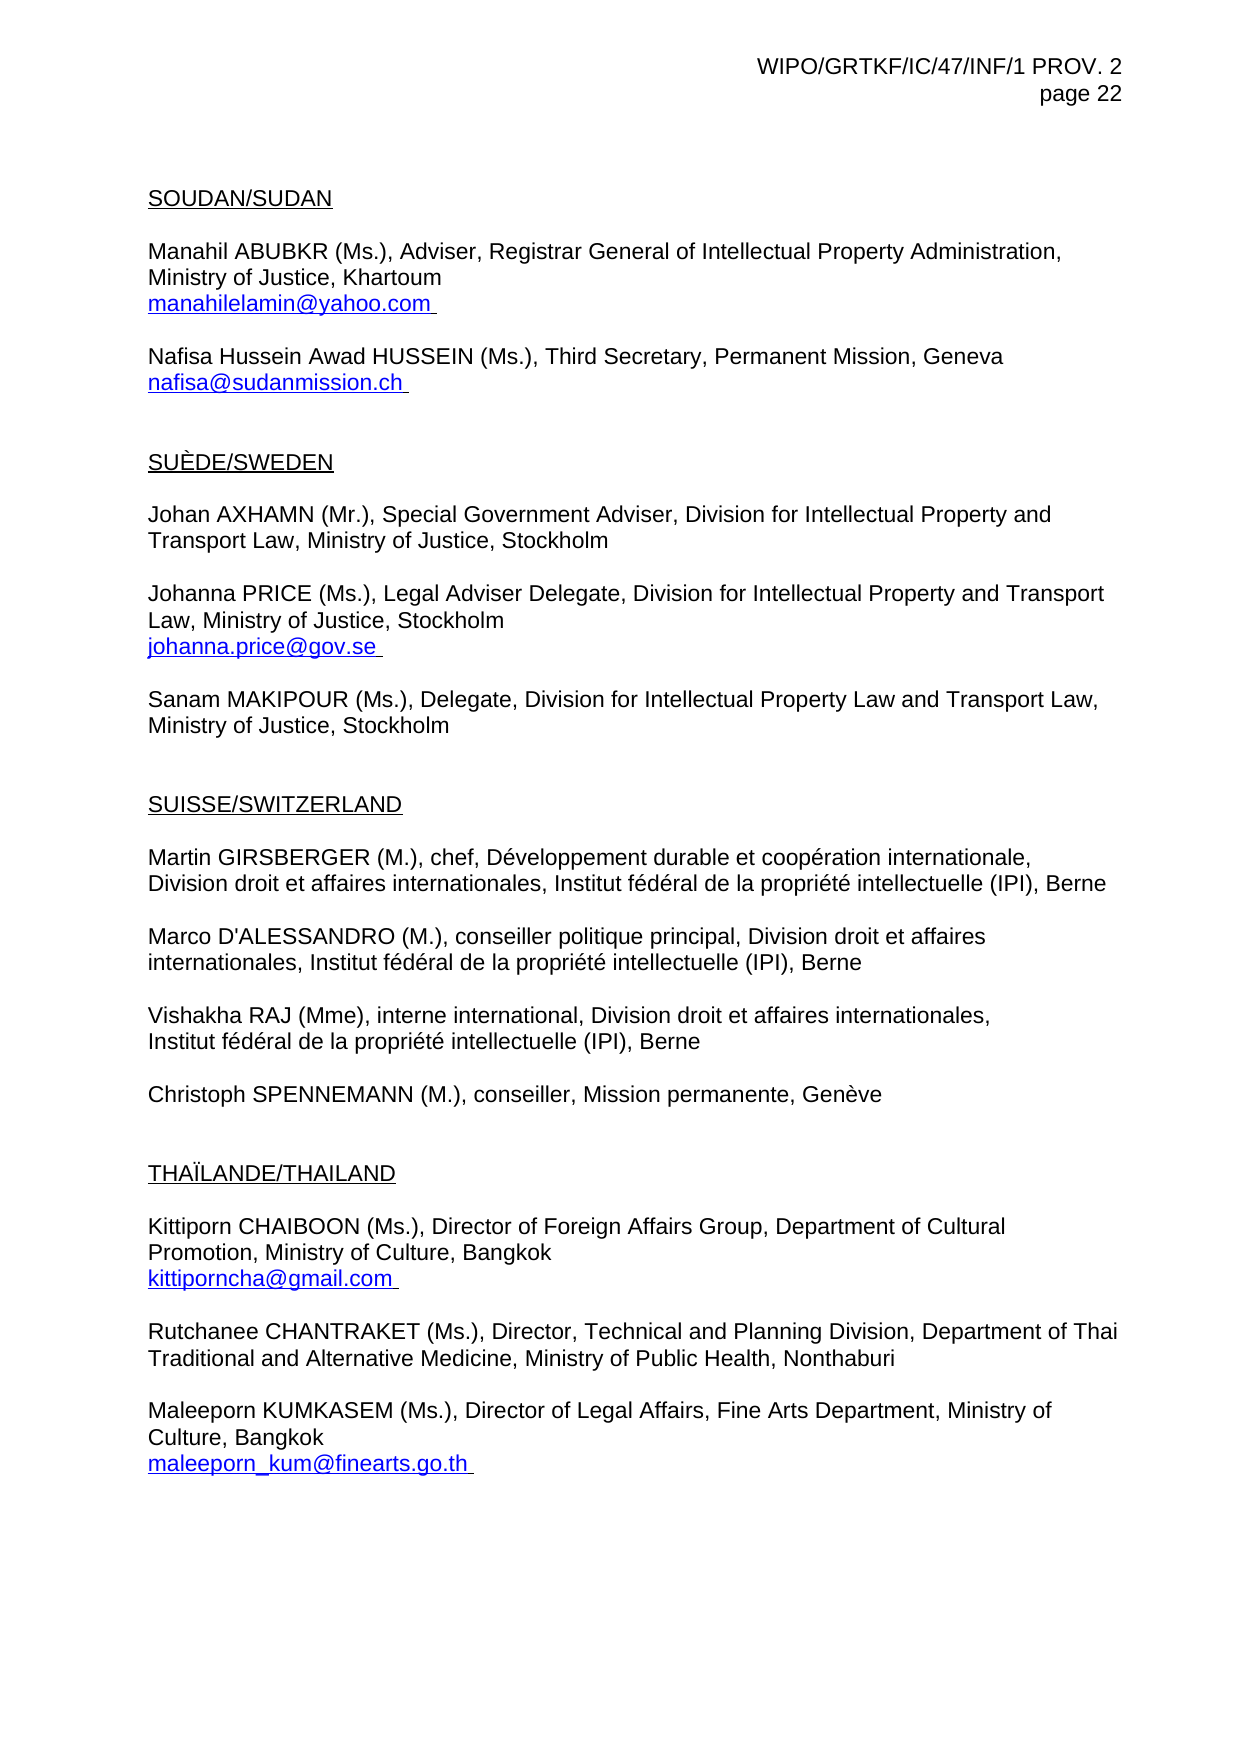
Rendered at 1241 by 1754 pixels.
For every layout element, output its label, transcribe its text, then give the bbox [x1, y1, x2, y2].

text Kittiporn CHAIBOON (Ms.), Director of Foreign Affairs Group, Department of Cultural Promotion, Ministry of Culture, Bangkok [148, 1213, 1122, 1265]
text nafisa@sudanmission.ch [148, 369, 1122, 396]
text kittiporncha@gmail.com [148, 1265, 1122, 1292]
text Christoph SPENNEMANN (M.), conseiller, Mission permanente, Genève [148, 1081, 1122, 1107]
text SUISSE/SWITZERLAND [148, 791, 1122, 817]
text maleeporn_kum@finearts.go.th [148, 1450, 1122, 1476]
text Johanna PRICE (Ms.), Legal Adviser Delegate, Division for Intellectual Property and Transport Law, Ministry of Justice, Stockholm [148, 580, 1122, 633]
text Marco D'ALESSANDRO (M.), conseiller politique principal, Division droit et affaires internationales, Institut fédéral de la propriété intellectuelle (IPI), Berne [148, 923, 1122, 976]
text Vishakha RAJ (Mme), interne international, Division droit et affaires internationales, Institut fédéral de la propriété intellectuelle (IPI), Berne [148, 1002, 1122, 1054]
text Maleeporn KUMKASEM (Ms.), Director of Legal Affairs, Fine Arts Department, Ministry of Culture, Bangkok [148, 1397, 1122, 1450]
text Rutchanee CHANTRAKET (Ms.), Director, Technical and Planning Division, Department of Thai Traditional and Alternative Medicine, Ministry of Public Health, Nonthaburi [148, 1318, 1122, 1371]
text Nafisa Hussein Awad HUSSEIN (Ms.), Third Secretary, Permanent Mission, Geneva [148, 343, 1122, 369]
text Johan AXHAMN (Mr.), Special Government Adviser, Division for Intellectual Property and Transport Law, Ministry of Justice, Stockholm [148, 501, 1122, 554]
text Martin GIRSBERGER (M.), chef, Développement durable et coopération internationale, Division droit et affaires internationales, Institut fédéral de la propriété intellectuelle (IPI), Berne [148, 844, 1122, 896]
text manahilelamin@yahoo.com [148, 290, 1122, 317]
text Manahil ABUBKR (Ms.), Adviser, Registrar General of Intellectual Property Administration, Ministry of Justice, Khartoum [148, 238, 1122, 290]
text SOUDAN/SUDAN [148, 185, 1122, 211]
text Sanam MAKIPOUR (Ms.), Delegate, Division for Intellectual Property Law and Transport Law, Ministry of Justice, Stockholm [148, 686, 1122, 738]
text THAÏLANDE/THAILAND [148, 1160, 1122, 1186]
text SUÈDE/SWEDEN [148, 448, 1122, 475]
text johanna.price@gov.se [148, 633, 1122, 659]
